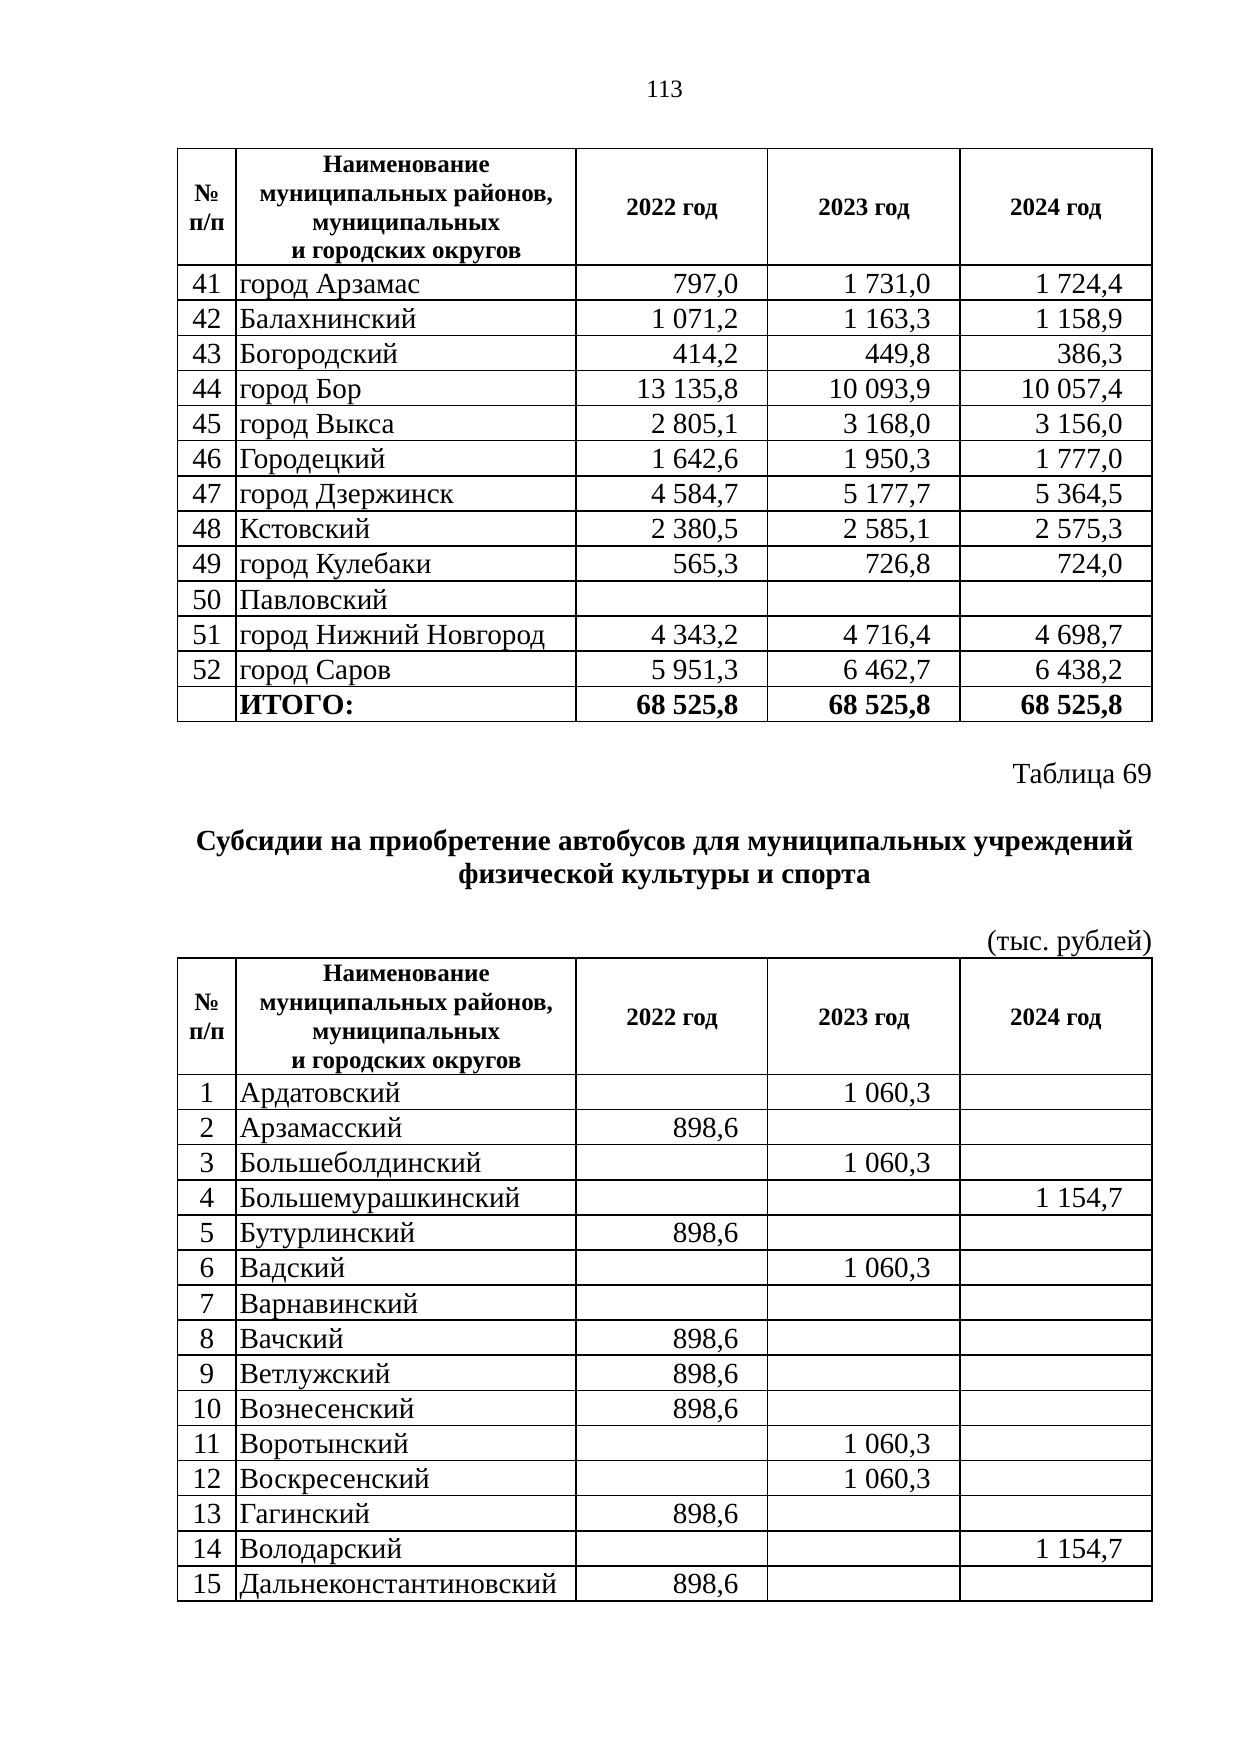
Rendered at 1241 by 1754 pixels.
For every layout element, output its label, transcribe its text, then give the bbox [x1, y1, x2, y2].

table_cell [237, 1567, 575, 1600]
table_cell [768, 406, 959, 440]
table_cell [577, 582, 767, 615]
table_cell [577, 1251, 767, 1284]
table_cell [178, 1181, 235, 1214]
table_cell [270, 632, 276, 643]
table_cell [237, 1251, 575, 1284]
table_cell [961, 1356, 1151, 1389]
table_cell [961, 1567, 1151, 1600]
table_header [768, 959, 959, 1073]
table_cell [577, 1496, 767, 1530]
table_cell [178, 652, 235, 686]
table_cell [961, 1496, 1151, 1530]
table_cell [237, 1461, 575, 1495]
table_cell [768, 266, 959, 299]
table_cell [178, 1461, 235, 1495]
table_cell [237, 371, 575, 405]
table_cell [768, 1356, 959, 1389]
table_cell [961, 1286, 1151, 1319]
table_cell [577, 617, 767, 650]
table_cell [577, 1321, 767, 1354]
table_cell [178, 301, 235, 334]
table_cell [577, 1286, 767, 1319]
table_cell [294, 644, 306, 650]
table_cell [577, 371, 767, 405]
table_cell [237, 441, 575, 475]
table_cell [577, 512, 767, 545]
text Таблица 69 [177, 756, 1152, 789]
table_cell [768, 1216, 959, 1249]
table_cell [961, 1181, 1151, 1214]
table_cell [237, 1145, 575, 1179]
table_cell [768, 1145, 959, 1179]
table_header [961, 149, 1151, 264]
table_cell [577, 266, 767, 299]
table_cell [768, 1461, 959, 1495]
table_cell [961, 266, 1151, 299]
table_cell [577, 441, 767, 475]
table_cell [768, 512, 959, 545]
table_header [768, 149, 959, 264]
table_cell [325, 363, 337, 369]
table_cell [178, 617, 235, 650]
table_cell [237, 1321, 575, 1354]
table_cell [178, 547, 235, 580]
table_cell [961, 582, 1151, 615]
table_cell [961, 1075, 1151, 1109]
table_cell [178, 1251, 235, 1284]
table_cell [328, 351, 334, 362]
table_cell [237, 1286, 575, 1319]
text (тыс. рублей) [177, 923, 1152, 957]
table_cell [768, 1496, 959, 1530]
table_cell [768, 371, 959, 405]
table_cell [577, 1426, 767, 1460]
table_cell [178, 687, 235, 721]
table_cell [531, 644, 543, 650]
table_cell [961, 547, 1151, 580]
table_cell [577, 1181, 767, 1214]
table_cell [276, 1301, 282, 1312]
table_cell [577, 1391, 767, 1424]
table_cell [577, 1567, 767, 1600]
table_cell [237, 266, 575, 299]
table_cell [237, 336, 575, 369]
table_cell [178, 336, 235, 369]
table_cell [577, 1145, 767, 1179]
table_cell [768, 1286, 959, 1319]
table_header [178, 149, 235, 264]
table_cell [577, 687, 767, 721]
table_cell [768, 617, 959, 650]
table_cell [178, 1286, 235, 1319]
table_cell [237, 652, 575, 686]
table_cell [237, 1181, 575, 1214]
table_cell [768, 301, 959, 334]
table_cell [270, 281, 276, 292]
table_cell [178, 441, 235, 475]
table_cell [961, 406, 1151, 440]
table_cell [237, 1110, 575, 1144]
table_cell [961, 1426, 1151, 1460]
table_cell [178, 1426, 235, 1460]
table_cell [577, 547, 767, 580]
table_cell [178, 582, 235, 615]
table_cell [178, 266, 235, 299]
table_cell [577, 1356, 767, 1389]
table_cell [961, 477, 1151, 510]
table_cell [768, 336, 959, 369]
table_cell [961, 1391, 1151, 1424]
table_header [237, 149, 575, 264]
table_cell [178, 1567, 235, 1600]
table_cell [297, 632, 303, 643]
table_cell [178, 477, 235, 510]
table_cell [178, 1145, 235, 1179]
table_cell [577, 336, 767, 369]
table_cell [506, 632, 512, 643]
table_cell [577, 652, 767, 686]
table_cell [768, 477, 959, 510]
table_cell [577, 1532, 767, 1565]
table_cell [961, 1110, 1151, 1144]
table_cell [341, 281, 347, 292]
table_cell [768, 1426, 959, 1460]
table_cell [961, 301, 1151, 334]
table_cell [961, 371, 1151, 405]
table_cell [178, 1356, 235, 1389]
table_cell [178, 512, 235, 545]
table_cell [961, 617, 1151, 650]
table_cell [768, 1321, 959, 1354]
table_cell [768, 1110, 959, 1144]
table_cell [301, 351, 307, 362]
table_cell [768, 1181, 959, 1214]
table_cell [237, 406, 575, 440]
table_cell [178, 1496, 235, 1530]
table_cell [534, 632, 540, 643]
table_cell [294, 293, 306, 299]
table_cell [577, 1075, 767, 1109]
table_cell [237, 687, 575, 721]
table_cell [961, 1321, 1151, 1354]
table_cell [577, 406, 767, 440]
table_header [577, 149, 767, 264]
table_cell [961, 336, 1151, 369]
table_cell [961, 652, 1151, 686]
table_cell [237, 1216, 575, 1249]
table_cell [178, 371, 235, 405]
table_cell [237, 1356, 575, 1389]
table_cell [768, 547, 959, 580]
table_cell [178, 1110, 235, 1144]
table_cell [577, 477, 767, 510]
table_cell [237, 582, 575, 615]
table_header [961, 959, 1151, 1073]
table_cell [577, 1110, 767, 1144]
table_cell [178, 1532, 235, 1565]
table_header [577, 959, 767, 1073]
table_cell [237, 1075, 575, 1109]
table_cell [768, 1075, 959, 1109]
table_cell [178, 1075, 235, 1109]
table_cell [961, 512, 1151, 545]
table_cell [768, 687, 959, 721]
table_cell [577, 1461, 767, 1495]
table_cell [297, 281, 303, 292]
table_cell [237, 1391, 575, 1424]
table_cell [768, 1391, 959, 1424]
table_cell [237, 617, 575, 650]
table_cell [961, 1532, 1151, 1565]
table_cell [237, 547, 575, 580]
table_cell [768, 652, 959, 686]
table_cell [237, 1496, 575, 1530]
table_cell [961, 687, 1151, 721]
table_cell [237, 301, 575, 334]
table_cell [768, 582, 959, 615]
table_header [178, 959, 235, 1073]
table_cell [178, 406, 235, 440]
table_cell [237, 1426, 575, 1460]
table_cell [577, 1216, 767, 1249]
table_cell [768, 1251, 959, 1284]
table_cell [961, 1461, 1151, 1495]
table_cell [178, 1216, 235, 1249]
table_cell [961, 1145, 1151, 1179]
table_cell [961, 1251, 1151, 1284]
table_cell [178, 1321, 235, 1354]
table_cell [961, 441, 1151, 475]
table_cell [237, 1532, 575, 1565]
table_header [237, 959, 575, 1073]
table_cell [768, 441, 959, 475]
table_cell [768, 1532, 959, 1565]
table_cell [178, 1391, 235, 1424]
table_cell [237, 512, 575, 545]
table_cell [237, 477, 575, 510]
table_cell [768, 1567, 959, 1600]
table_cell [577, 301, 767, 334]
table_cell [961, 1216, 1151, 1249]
text Субсидии на приобретение автобусов для муниципальных учреждений физической культуры и спорта [177, 823, 1152, 890]
